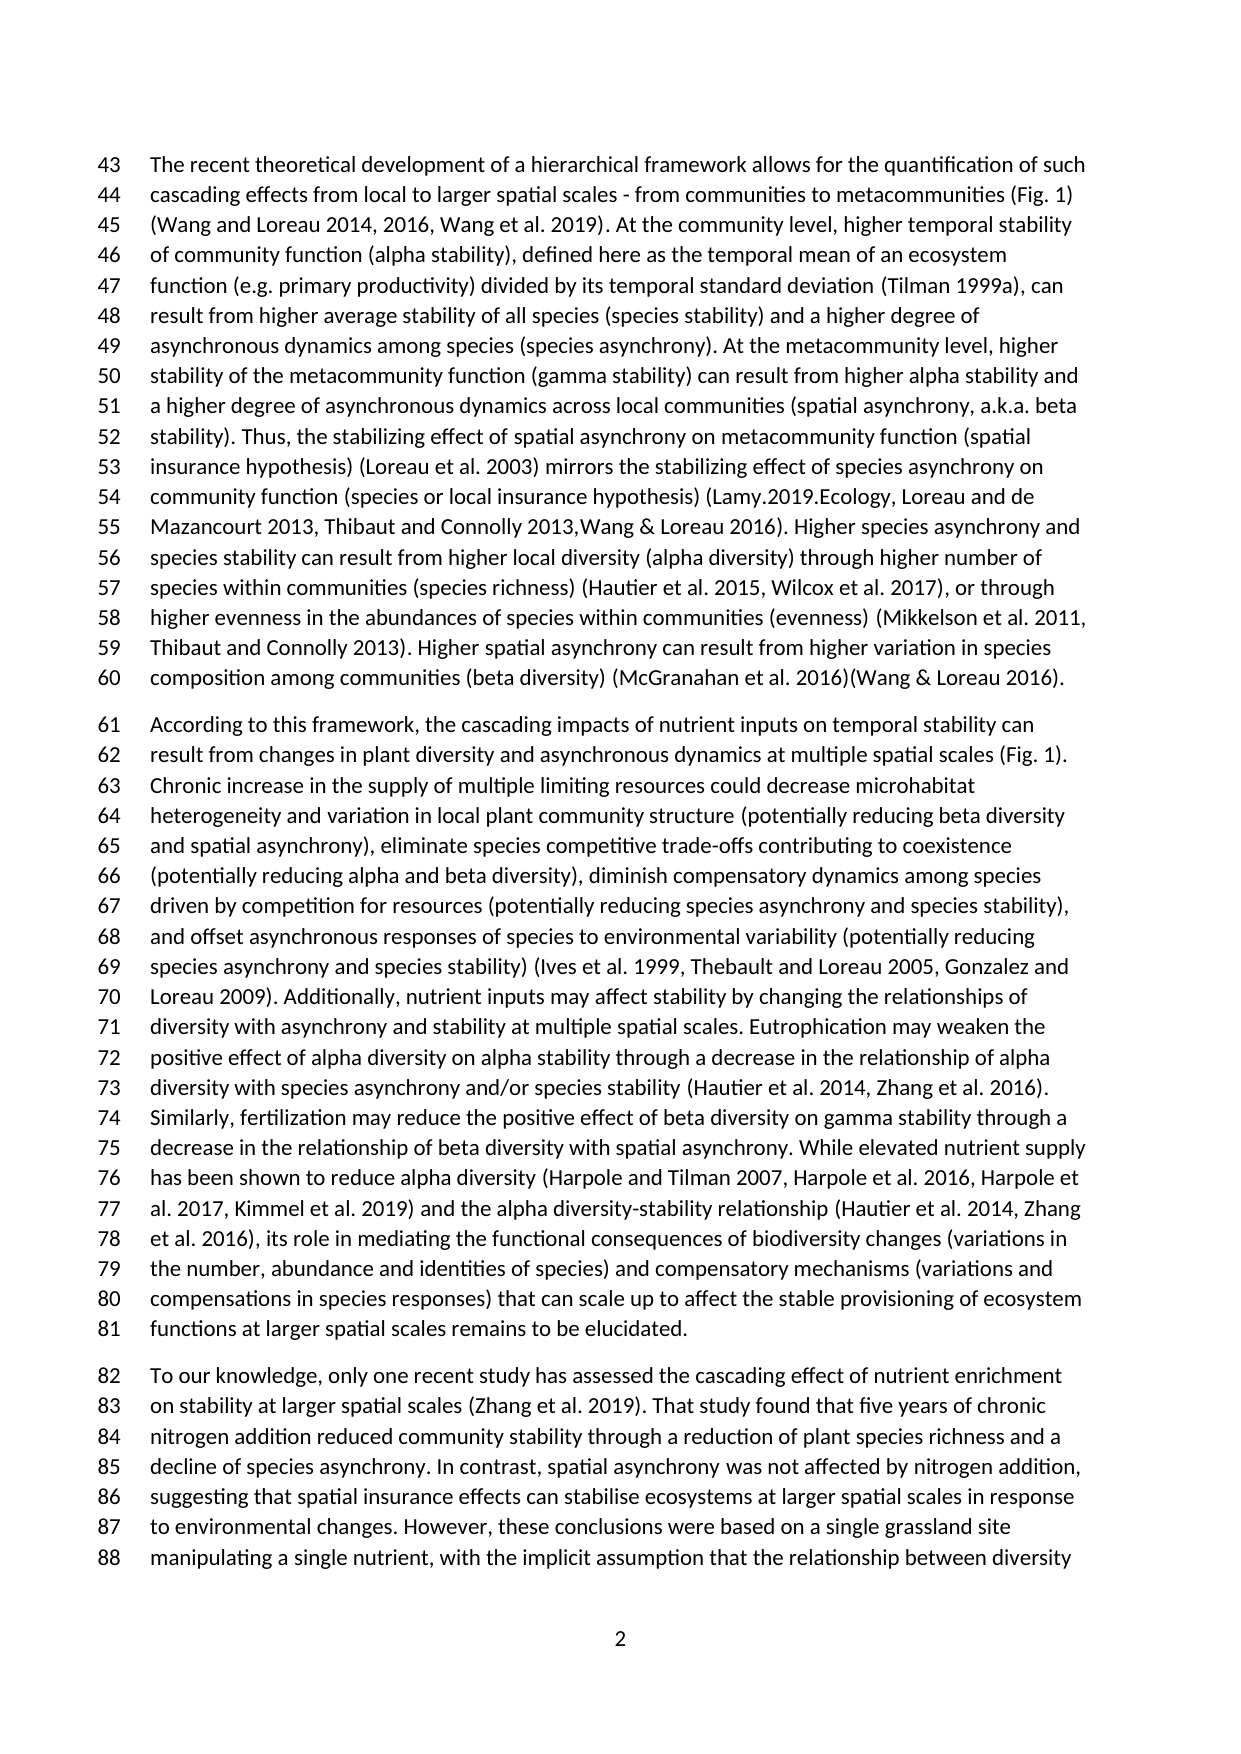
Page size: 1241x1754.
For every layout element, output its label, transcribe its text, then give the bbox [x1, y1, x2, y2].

text The recent theoretical development of a hierarchical framework allows for the quantification of such cascading effects from local to larger spatial scales - from communities to metacommunities (Fig. 1) (Wang and Loreau 2014, 2016, Wang et al. 2019). At the community level, higher temporal stability of community function (alpha stability), defined here as the temporal mean of an ecosystem function (e.g. primary productivity) divided by its temporal standard deviation (Tilman 1999a), can result from higher average stability of all species (species stability) and a higher degree of asynchronous dynamics among species (species asynchrony). At the metacommunity level, higher stability of the metacommunity function (gamma stability) can result from higher alpha stability and a higher degree of asynchronous dynamics across local communities (spatial asynchrony, a.k.a. beta stability). Thus, the stabilizing effect of spatial asynchrony on metacommunity function (spatial insurance hypothesis) (Loreau et al. 2003) mirrors the stabilizing effect of species asynchrony on community function (species or local insurance hypothesis) (Lamy.2019.Ecology, Loreau and de Mazancourt 2013, Thibaut and Connolly 2013,Wang & Loreau 2016). Higher species asynchrony and species stability can result from higher local diversity (alpha diversity) through higher number of species within communities (species richness) (Hautier et al. 2015, Wilcox et al. 2017), or through higher evenness in the abundances of species within communities (evenness) (Mikkelson et al. 2011, Thibaut and Connolly 2013). Higher spatial asynchrony can result from higher variation in species composition among communities (beta diversity) (McGranahan et al. 2016)(Wang & Loreau 2016). [150, 150, 1090, 692]
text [150, 1361, 1090, 1571]
text According to this framework, the cascading impacts of nutrient inputs on temporal stability can result from changes in plant diversity and asynchronous dynamics at multiple spatial scales (Fig. 1). Chronic increase in the supply of multiple limiting resources could decrease microhabitat heterogeneity and variation in local plant community structure (potentially reducing beta diversity and spatial asynchrony), eliminate species competitive trade-offs contributing to coexistence (potentially reducing alpha and beta diversity), diminish compensatory dynamics among species driven by competition for resources (potentially reducing species asynchrony and species stability), and offset asynchronous responses of species to environmental variability (potentially reducing species asynchrony and species stability) (Ives et al. 1999, Thebault and Loreau 2005, Gonzalez and Loreau 2009). Additionally, nutrient inputs may affect stability by changing the relationships of diversity with asynchrony and stability at multiple spatial scales. Eutrophication may weaken the positive effect of alpha diversity on alpha stability through a decrease in the relationship of alpha diversity with species asynchrony and/or species stability (Hautier et al. 2014, Zhang et al. 2016). Similarly, fertilization may reduce the positive effect of beta diversity on gamma stability through a decrease in the relationship of beta diversity with spatial asynchrony. While elevated nutrient supply has been shown to reduce alpha diversity (Harpole and Tilman 2007, Harpole et al. 2016, Harpole et al. 2017, Kimmel et al. 2019) and the alpha diversity-stability relationship (Hautier et al. 2014, Zhang et al. 2016), its role in mediating the functional consequences of biodiversity changes (variations in the number, abundance and identities of species) and compensatory mechanisms (variations and compensations in species responses) that can scale up to affect the stable provisioning of ecosystem functions at larger spatial scales remains to be elucidated. [150, 710, 1090, 1343]
